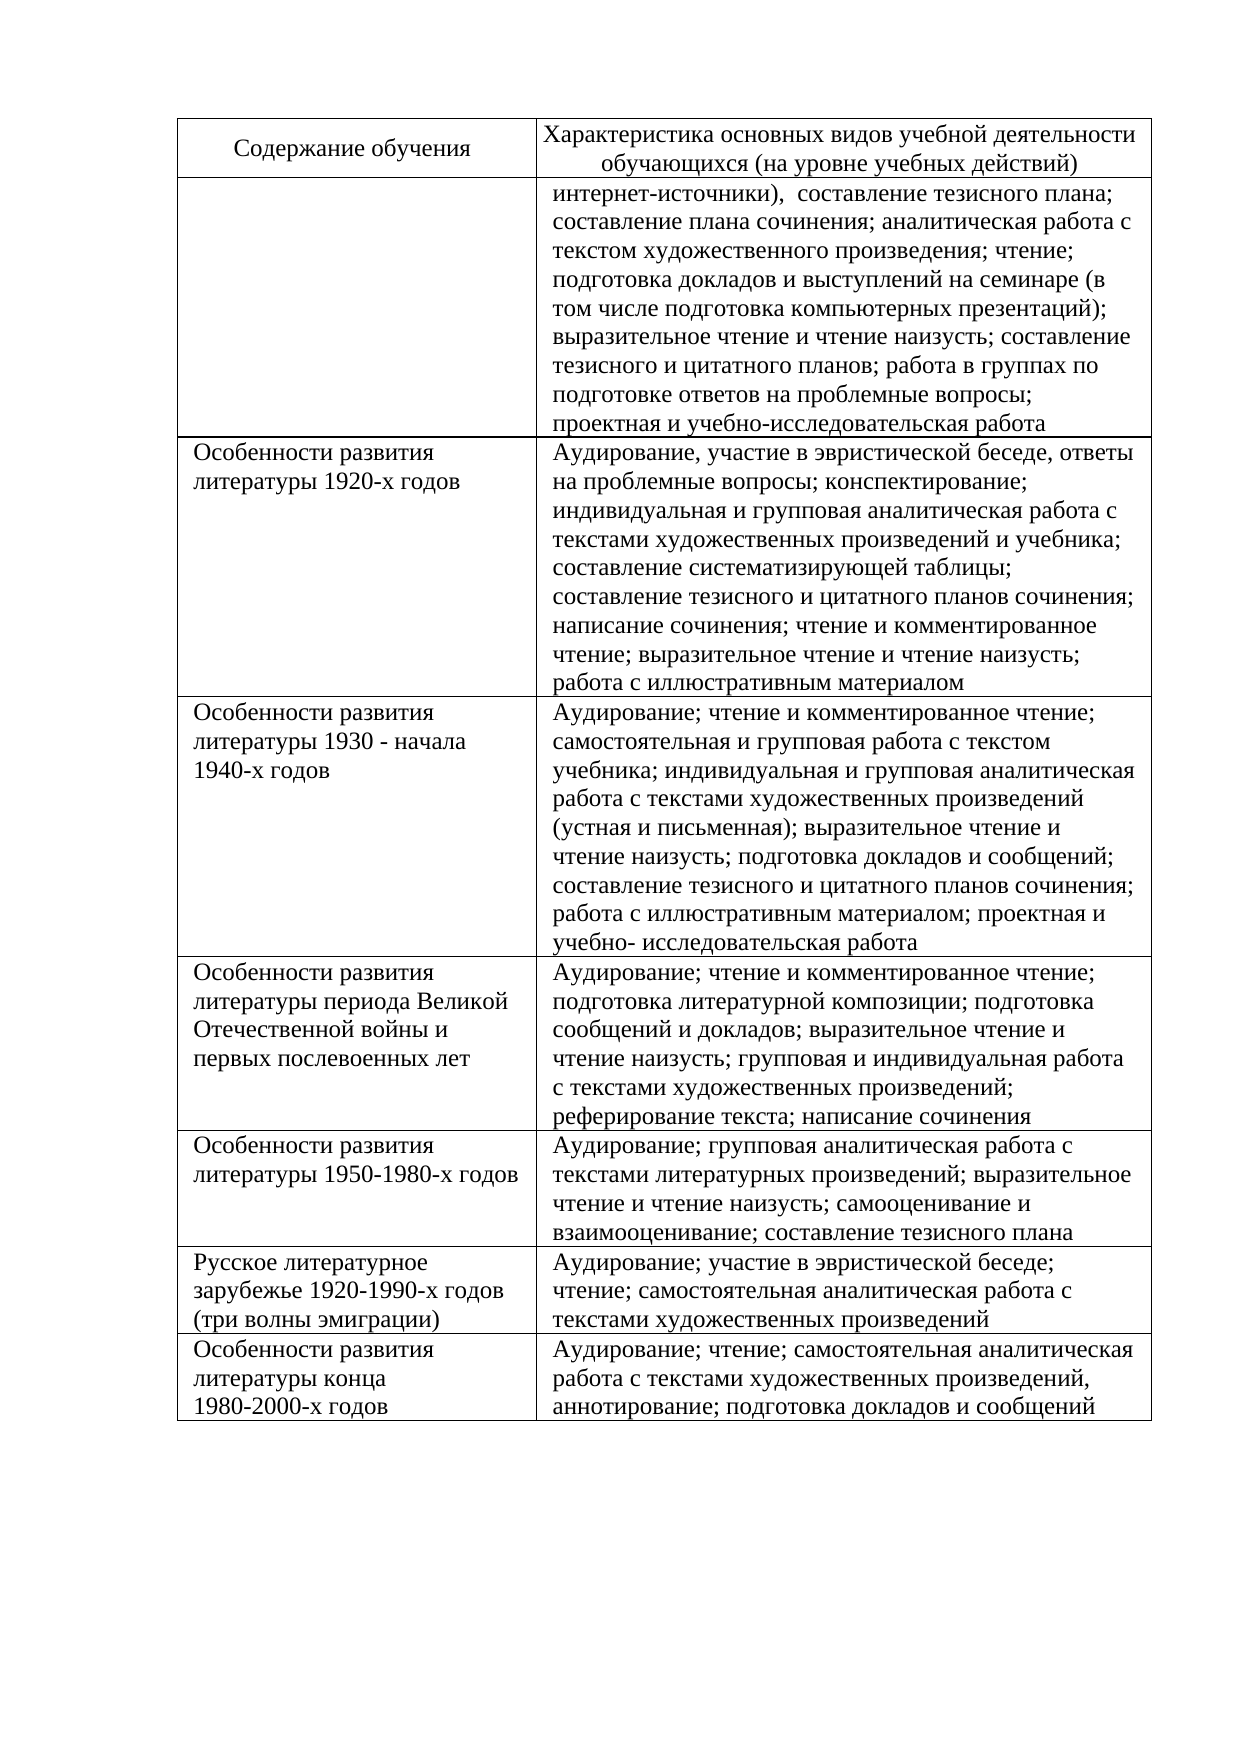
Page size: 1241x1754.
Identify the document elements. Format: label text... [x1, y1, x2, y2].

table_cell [537, 178, 1151, 436]
table_cell Особенности развития литературы конца 1980-2000-х годов [178, 1334, 536, 1420]
table_header Содержание обучения [178, 119, 536, 177]
table_cell Особенности развития литературы 1950-1980-х годов [178, 1131, 536, 1246]
table_cell Аудирование, участие в эвристической беседе, ответы на проблемные вопросы; конспектирование; индивидуальная и групповая аналитическая работа с текстами художественных произведений и учебника; составление систематизирующей таблицы; составление тезисного и цитатного планов сочинения; написание сочинения; чтение и комментированное чтение; выразительное чтение и чтение наизусть; работа с иллюстративным материалом [537, 438, 1151, 696]
table_cell Особенности развития литературы 1930 - начала 1940-х годов [178, 697, 536, 956]
table_cell Аудирование; участие в эвристической беседе; чтение; самостоятельная аналитическая работа с текстами художественных произведений [537, 1247, 1151, 1333]
table_cell Аудирование; чтение и комментированное чтение; самостоятельная и групповая работа с текстом учебника; индивидуальная и групповая аналитическая работа с текстами художественных произведений (устная и письменная); выразительное чтение и чтение наизусть; подготовка докладов и сообщений; составление тезисного и цитатного планов сочинения; работа с иллюстративным материалом; проектная и учебно- исследовательская работа [537, 697, 1151, 956]
table_cell Аудирование; групповая аналитическая работа с текстами литературных произведений; выразительное чтение и чтение наизусть; самооценивание и взаимооценивание; составление тезисного плана [537, 1131, 1151, 1246]
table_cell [178, 178, 536, 436]
table_cell Аудирование; чтение; самостоятельная аналитическая работа с текстами художественных произведений, аннотирование; подготовка докладов и сообщений [537, 1334, 1151, 1420]
table_cell Аудирование; чтение и комментированное чтение; подготовка литературной композиции; подготовка сообщений и докладов; выразительное чтение и чтение наизусть; групповая и индивидуальная работа с текстами художественных произведений; реферирование текста; написание сочинения [537, 957, 1151, 1129]
table_cell Русское литературное зарубежье 1920-1990-х годов (три волны эмиграции) [178, 1247, 536, 1333]
table_cell Особенности развития литературы периода Великой Отечественной войны и первых послевоенных лет [178, 957, 536, 1129]
table_cell Особенности развития литературы 1920-х годов [178, 438, 536, 696]
table_header Характеристика основных видов учебной деятельности обучающихся (на уровне учебных действий) [537, 119, 1151, 177]
